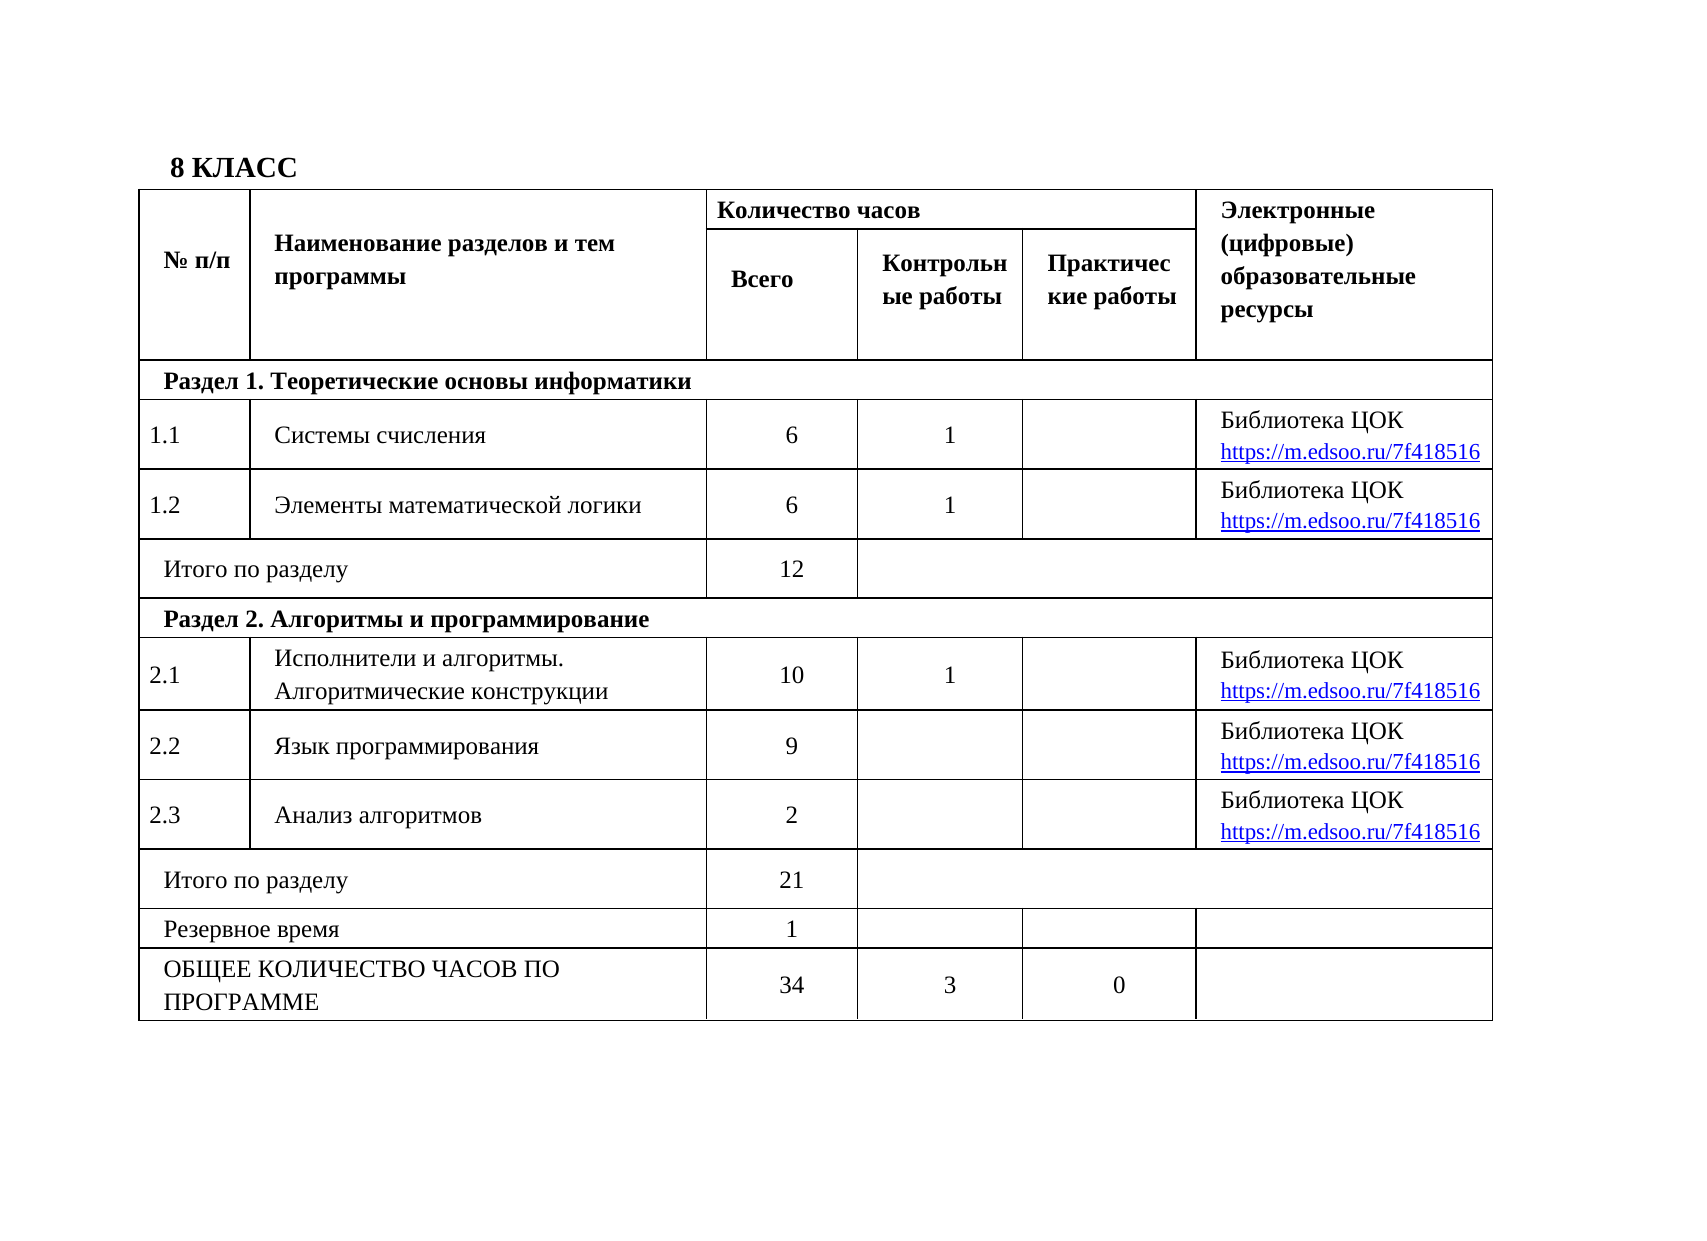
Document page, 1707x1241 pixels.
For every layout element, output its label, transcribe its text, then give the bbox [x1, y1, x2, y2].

table_cell Библиотека ЦОК https://m.edsoo.ru/7f418516 [1197, 470, 1492, 538]
table_cell 9 [707, 711, 857, 779]
table_cell [1023, 711, 1195, 779]
table_cell [858, 850, 1492, 908]
table_cell [1023, 780, 1195, 848]
table_cell [858, 780, 1022, 848]
table_cell Раздел 2. Алгоритмы и программирование [140, 599, 1492, 637]
table_cell Итого по разделу [140, 540, 706, 597]
table_cell 0 [1023, 949, 1195, 1019]
table_cell 12 [707, 540, 857, 597]
table_cell Раздел 1. Теоретические основы информатики [140, 361, 1492, 399]
table_cell Анализ алгоритмов [251, 780, 706, 848]
table_cell Язык программирования [251, 711, 706, 779]
table_cell Итого по разделу [140, 850, 706, 908]
table_cell ОБЩЕЕ КОЛИЧЕСТВО ЧАСОВ ПО ПРОГРАММЕ [140, 949, 706, 1019]
table_cell Исполнители и алгоритмы. Алгоритмические конструкции [251, 638, 706, 709]
table_cell Всего [707, 230, 857, 359]
table_cell Библиотека ЦОК https://m.edsoo.ru/7f418516 [1197, 780, 1492, 848]
table_cell [1023, 400, 1195, 468]
text 8 КЛАСС [162, 150, 1557, 183]
table_cell Библиотека ЦОК https://m.edsoo.ru/7f418516 [1197, 400, 1492, 468]
table_cell [1197, 909, 1492, 947]
table_cell Резервное время [140, 909, 706, 947]
table_cell 2 [707, 780, 857, 848]
table_cell [858, 909, 1022, 947]
table_cell 6 [707, 400, 857, 468]
table_cell Элементы математической логики [251, 470, 706, 538]
table_cell 1.2 [140, 470, 249, 538]
table_cell [1023, 470, 1195, 538]
table_cell 10 [707, 638, 857, 709]
table_cell Библиотека ЦОК https://m.edsoo.ru/7f418516 [1197, 638, 1492, 709]
table_cell 2.2 [140, 711, 249, 779]
table_cell [858, 711, 1022, 779]
table_cell 1 [858, 638, 1022, 709]
table_cell 2.3 [140, 780, 249, 848]
table_cell [858, 540, 1492, 597]
table_header Наименование разделов и тем программы [251, 190, 706, 359]
table_cell 1 [707, 909, 857, 947]
table_cell 1 [858, 400, 1022, 468]
table_cell 6 [707, 470, 857, 538]
table_cell 1 [858, 470, 1022, 538]
table_cell Библиотека ЦОК https://m.edsoo.ru/7f418516 [1197, 711, 1492, 779]
table_cell 34 [707, 949, 857, 1019]
table_cell 2.1 [140, 638, 249, 709]
table_cell Контрольные работы [858, 230, 1022, 359]
table_cell [1023, 638, 1195, 709]
table_cell 1.1 [140, 400, 249, 468]
table_header Электронные (цифровые) образовательные ресурсы [1197, 190, 1492, 359]
table_cell [1197, 949, 1492, 1019]
table_cell 21 [707, 850, 857, 908]
table_header Количество часов [707, 190, 1195, 228]
table_header № п/п [140, 190, 249, 359]
table_cell Практические работы [1023, 230, 1195, 359]
table_cell 3 [858, 949, 1022, 1019]
table_cell [1023, 909, 1195, 947]
table_cell Системы счисления [251, 400, 706, 468]
